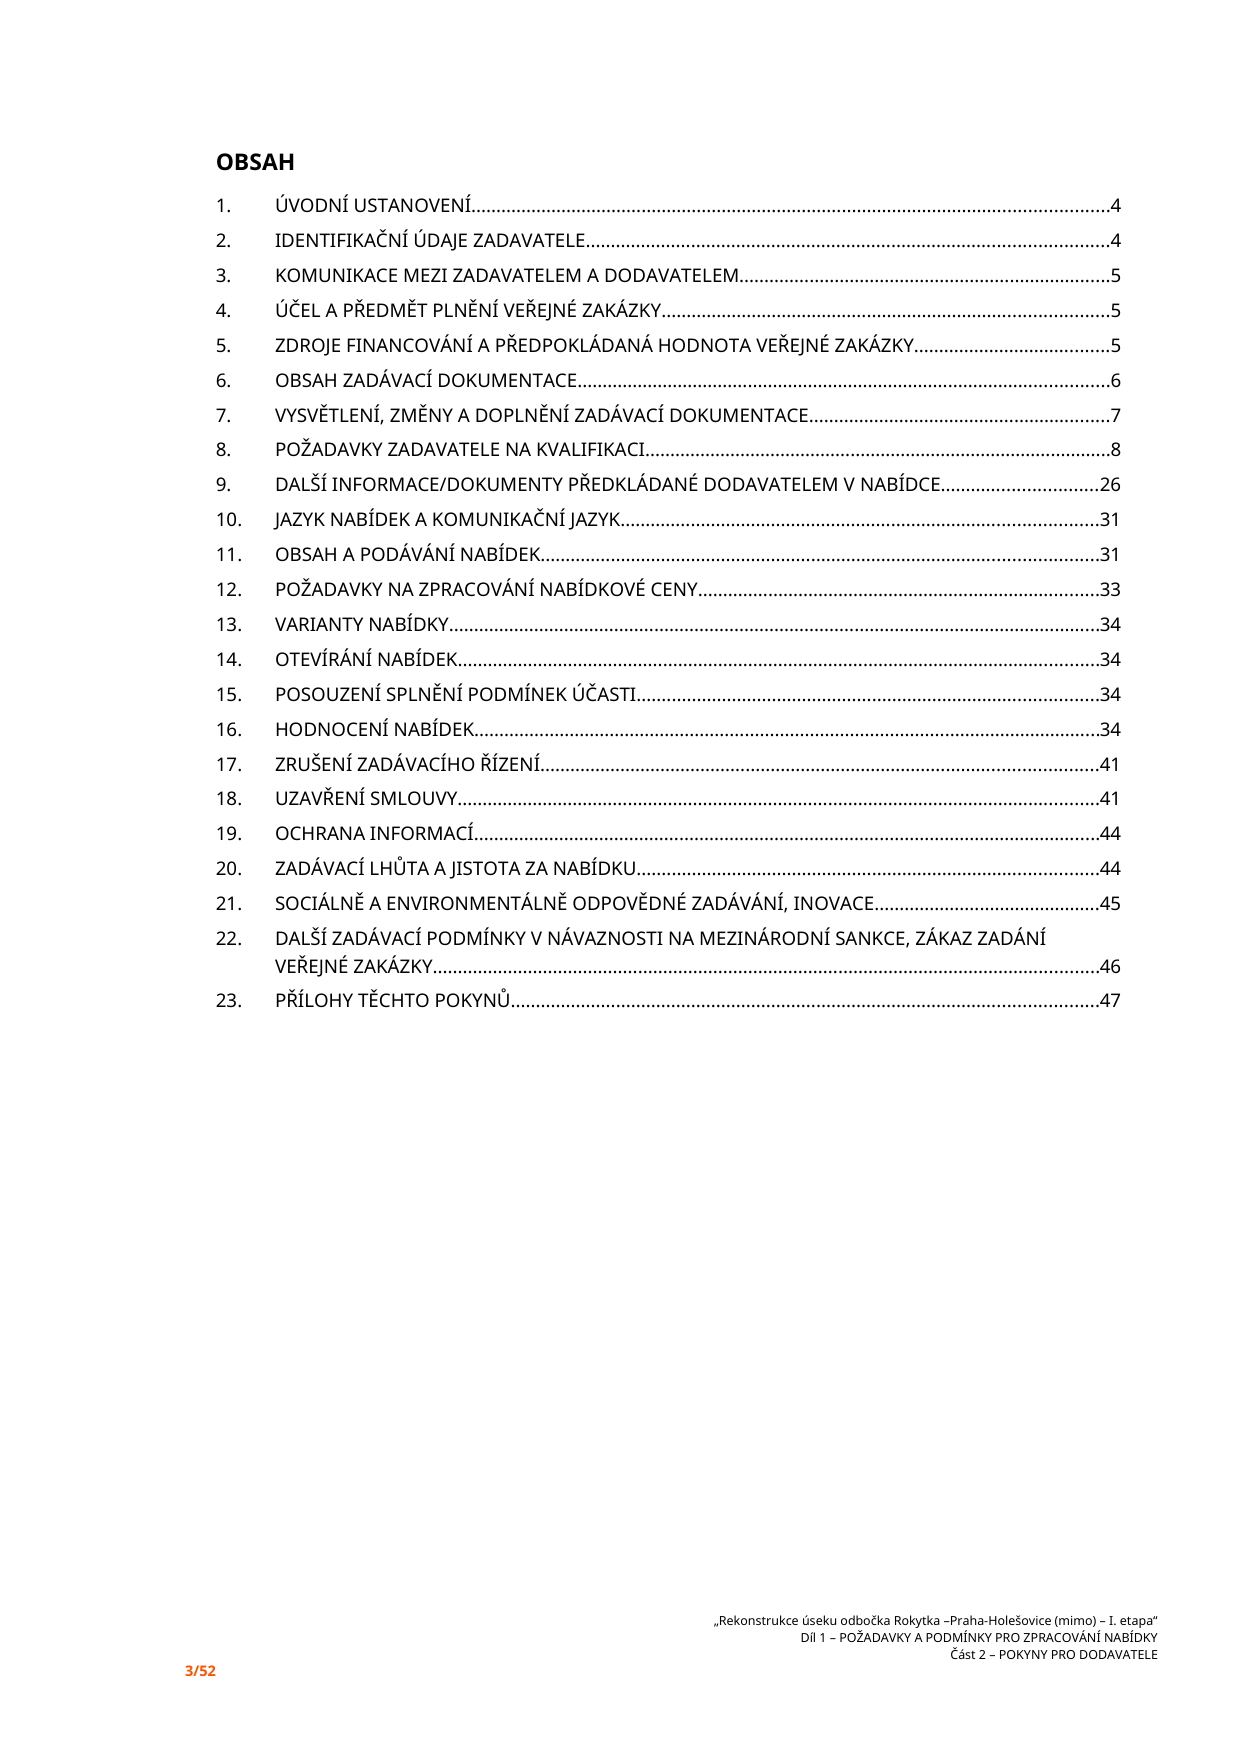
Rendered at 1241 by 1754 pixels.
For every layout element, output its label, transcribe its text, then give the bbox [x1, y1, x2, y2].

text 19. OCHRANA INFORMACÍ 44 [216, 821, 1122, 846]
text 15. POSOUZENÍ SPLNĚNÍ PODMÍNEK ÚČASTI 34 [216, 681, 1122, 707]
text 9. DALŠÍ INFORMACE/DOKUMENTY PŘEDKLÁDANÉ DODAVATELEM v NABÍDCE 26 [216, 472, 1122, 497]
text 2. IDENTIFIKAČNÍ ÚDAJE ZADAVATELE 4 [216, 227, 1122, 253]
text 16. HODNOCENÍ NABÍDEK 34 [216, 716, 1122, 741]
text 8. POŽADAVKY ZADAVATELE NA KVALIFIKACI 8 [216, 437, 1122, 462]
text 5. ZDROJE FINANCOVÁNÍ a PŘEDPOKLÁDANÁ HODNOTA VEŘEJNÉ ZAKÁZKY 5 [216, 332, 1122, 358]
text 3. KOMUNIKACE MEZI ZADAVATELEM a DODAVATELEM 5 [216, 262, 1122, 288]
text 17. ZRUŠENÍ ZADÁVACÍHO ŘÍZENÍ 41 [216, 751, 1122, 776]
text 11. OBSAH a PODÁVÁNÍ NABÍDEK 31 [216, 541, 1122, 567]
text 21. SOCIÁLNĚ A ENVIRONMENTÁLNĚ ODPOVĚDNÉ ZADÁVÁNÍ, INOVACE 45 [216, 890, 1122, 916]
text 12. POŽADAVKY NA ZPRACOVÁNÍ NABÍDKOVÉ CENY 33 [216, 576, 1122, 602]
text 23. PŘÍLOHY TĚCHTO POKYNŮ 47 [216, 988, 1122, 1013]
text 6. OBSAH ZADÁVACÍ DOKUMENTACE 6 [216, 367, 1122, 392]
text 18. UZAVŘENÍ SMLOUVY 41 [216, 786, 1122, 811]
text 1. ÚVODNÍ USTANOVENÍ 4 [216, 192, 1122, 218]
text 7. VYSVĚTLENÍ, ZMĚNY a DOPLNĚNÍ ZADÁVACÍ DOKUMENTACE 7 [216, 402, 1122, 427]
text 10. JAZYK NABÍDEK A KOMUNIKAČNÍ JAZYK 31 [216, 507, 1122, 532]
text 14. OTEVÍRÁNÍ NABÍDEK 34 [216, 646, 1122, 672]
text 13. VARIANTY NABÍDKY 34 [216, 611, 1122, 637]
text 22. Další zadávací podmínky v návaznosti na MEZINÁRODNÍ sankce, zákaz zadání veřejné zakázky 46 [216, 925, 1122, 979]
text Obsah [216, 146, 1122, 177]
text 4. ÚČEL a PŘEDMĚT PLNĚNÍ VEŘEJNÉ ZAKÁZKY 5 [216, 297, 1122, 323]
text 20. ZADÁVACÍ LHŮTA A JISTOTA ZA NABÍDKU 44 [216, 856, 1122, 881]
